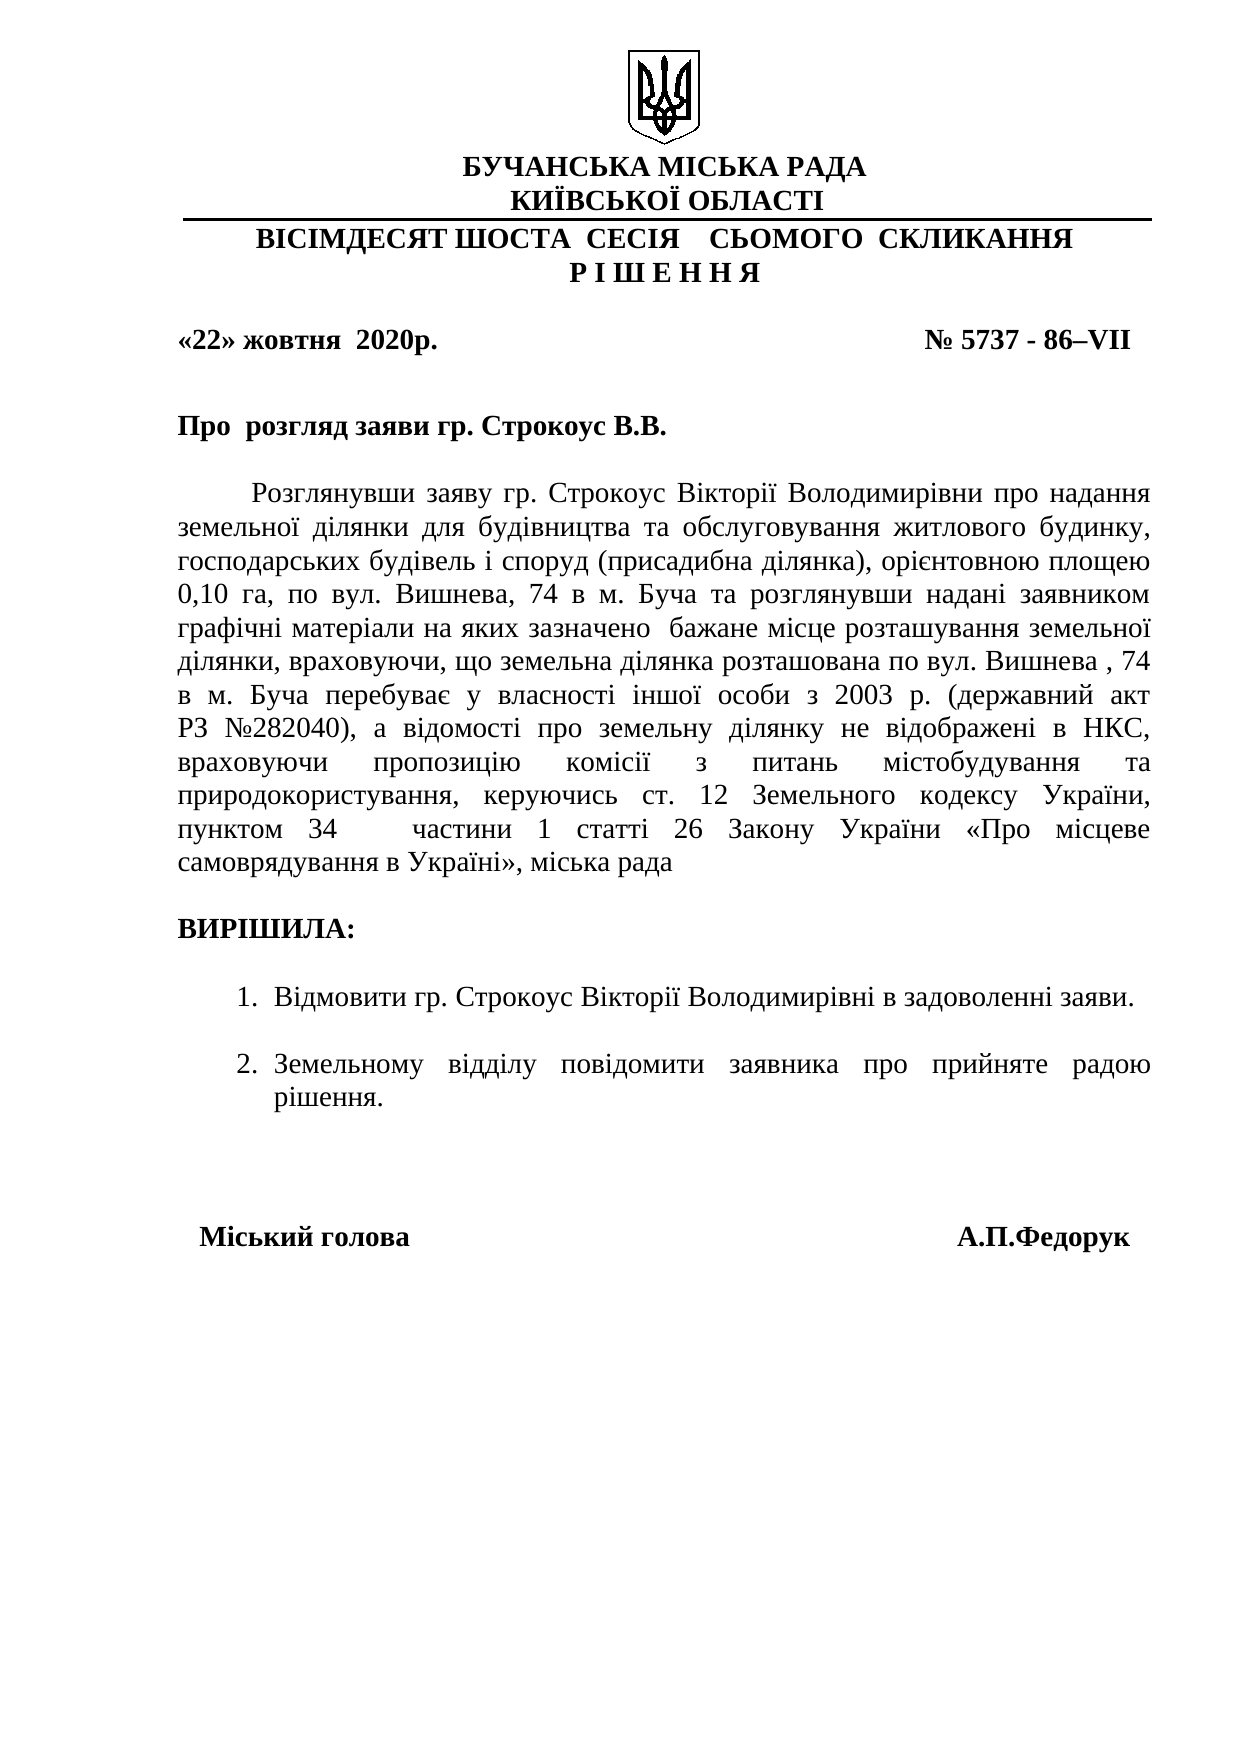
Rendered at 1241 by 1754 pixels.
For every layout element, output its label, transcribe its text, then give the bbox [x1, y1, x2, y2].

text Про розгляд заяви гр. Строкоус В.В. [177, 408, 1152, 442]
text ВИРІШИЛА: [177, 912, 1152, 945]
list Земельному відділу повідомити заявника про прийняте радою рішення. [236, 1046, 1152, 1113]
text БУЧАНСЬКА МІСЬКА РАДА [177, 149, 1152, 183]
list Відмовити гр. Строкоус Вікторії Володимирівні в задоволенні заяви. [236, 979, 1152, 1012]
text КИЇВСЬКОЇ ОБЛАСТІ [183, 183, 1152, 218]
text Міський голова А.П.Федорук [177, 1219, 1152, 1252]
text «22» жовтня 2020р. № 5737 - 86–VІІ [177, 322, 1152, 356]
text Розглянувши заяву гр. Строкоус Вікторії Володимирівни про надання земельної ділянки для будівництва та обслуговування житлового будинку, господарських будівель і споруд (присадибна ділянка), орієнтовною площею 0,10 га, по вул. Вишнева, 74 в м. Буча та розглянувши надані заявником графічні матеріали на яких зазначено бажане місце розташування земельної ділянки, враховуючи, що земельна ділянка розташована по вул. Вишнева , 74 в м. Буча перебуває у власності іншої особи з 2003 р. (державний акт РЗ №282040), а відомості про земельну ділянку не відображені в НКС, враховуючи пропозицію комісії з питань містобудування та природокористування, керуючись ст. 12 Земельного кодексу України, пунктом 34 частини 1 статті 26 Закону України «Про місцеве самоврядування в Україні», міська рада [177, 476, 1152, 878]
text Р І Ш Е Н Н Я [177, 255, 1152, 288]
text ВІСІМДЕСЯТ ШОСТА СЕСІЯ СЬОМОГО СКЛИКАННЯ [177, 221, 1152, 255]
